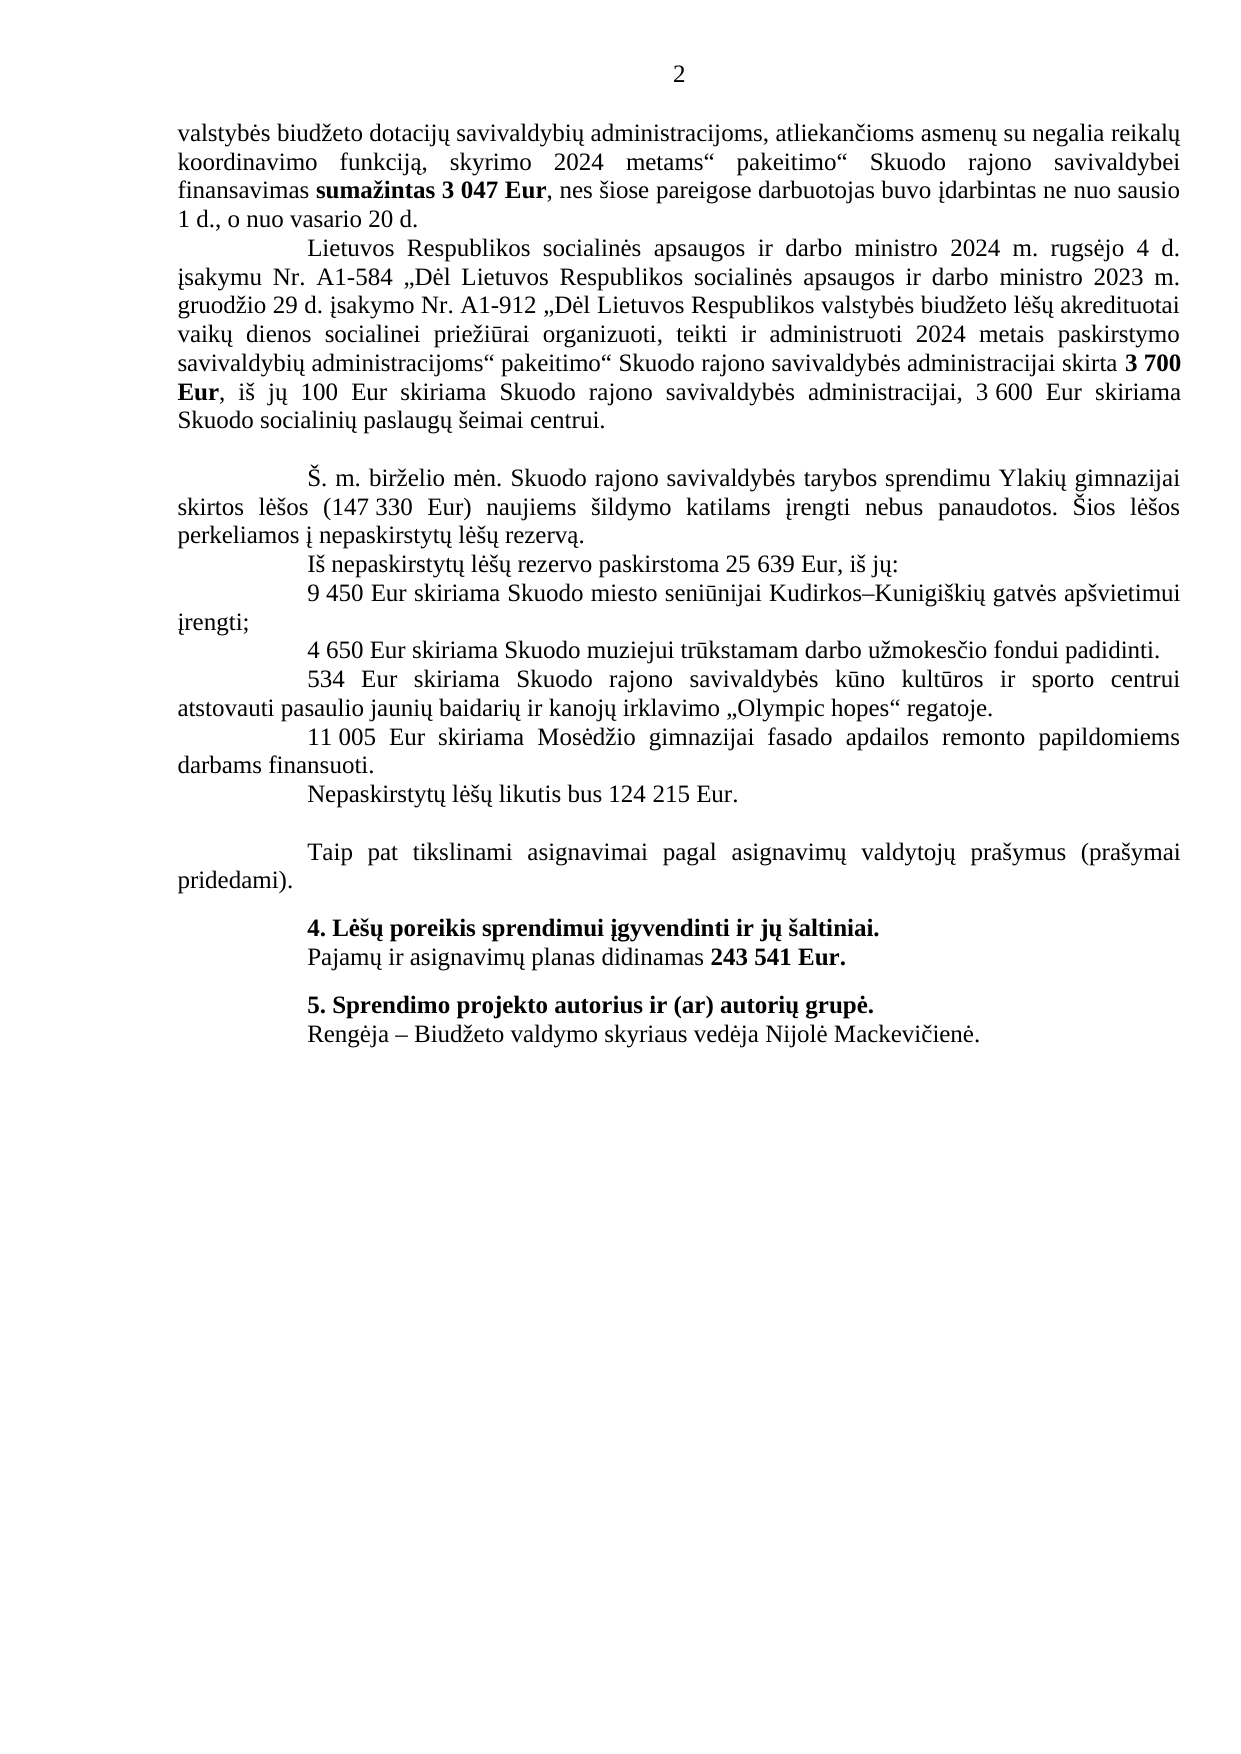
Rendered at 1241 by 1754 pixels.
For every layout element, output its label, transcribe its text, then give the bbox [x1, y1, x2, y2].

text Iš nepaskirstytų lėšų rezervo paskirstoma 25 639 Eur, iš jų: [177, 549, 1181, 578]
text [177, 118, 1181, 233]
text Taip pat tikslinami asignavimai pagal asignavimų valdytojų prašymus (prašymai pridedami). [177, 837, 1181, 894]
text Rengėja – Biudžeto valdymo skyriaus vedėja Nijolė Mackevičienė. [177, 1019, 1181, 1048]
text Nepaskirstytų lėšų likutis bus 124 215 Eur. [177, 779, 1181, 808]
text 534 Eur skiriama Skuodo rajono savivaldybės kūno kultūros ir sporto centrui atstovauti pasaulio jaunių baidarių ir kanojų irklavimo „Olympic hopes“ regatoje. [177, 664, 1181, 722]
text Pajamų ir asignavimų planas didinamas 243 541 Eur. [177, 942, 1181, 971]
text 11 005 Eur skiriama Mosėdžio gimnazijai fasado apdailos remonto papildomiems darbams finansuoti. [177, 722, 1181, 779]
text 5. Sprendimo projekto autorius ir (ar) autorių grupė. [177, 990, 1181, 1019]
text Š. m. birželio mėn. Skuodo rajono savivaldybės tarybos sprendimu Ylakių gimnazijai skirtos lėšos (147 330 Eur) naujiems šildymo katilams įrengti nebus panaudotos. Šios lėšos perkeliamos į nepaskirstytų lėšų rezervą. [177, 463, 1181, 549]
text Lietuvos Respublikos socialinės apsaugos ir darbo ministro 2024 m. rugsėjo 4 d. įsakymu Nr. A1-584 „Dėl Lietuvos Respublikos socialinės apsaugos ir darbo ministro 2023 m. gruodžio 29 d. įsakymo Nr. A1-912 „Dėl Lietuvos Respublikos valstybės biudžeto lėšų akredituotai vaikų dienos socialinei priežiūrai organizuoti, teikti ir administruoti 2024 metais paskirstymo savivaldybių administracijoms“ pakeitimo“ Skuodo rajono savivaldybės administracijai skirta 3 700 Eur, iš jų 100 Eur skiriama Skuodo rajono savivaldybės administracijai, 3 600 Eur skiriama Skuodo socialinių paslaugų šeimai centrui. [177, 233, 1181, 434]
text 4 650 Eur skiriama Skuodo muziejui trūkstamam darbo užmokesčio fondui padidinti. [177, 636, 1181, 664]
text 9 450 Eur skiriama Skuodo miesto seniūnijai Kudirkos–Kunigiškių gatvės apšvietimui įrengti; [177, 578, 1181, 636]
text 4. Lėšų poreikis sprendimui įgyvendinti ir jų šaltiniai. [177, 913, 1181, 942]
